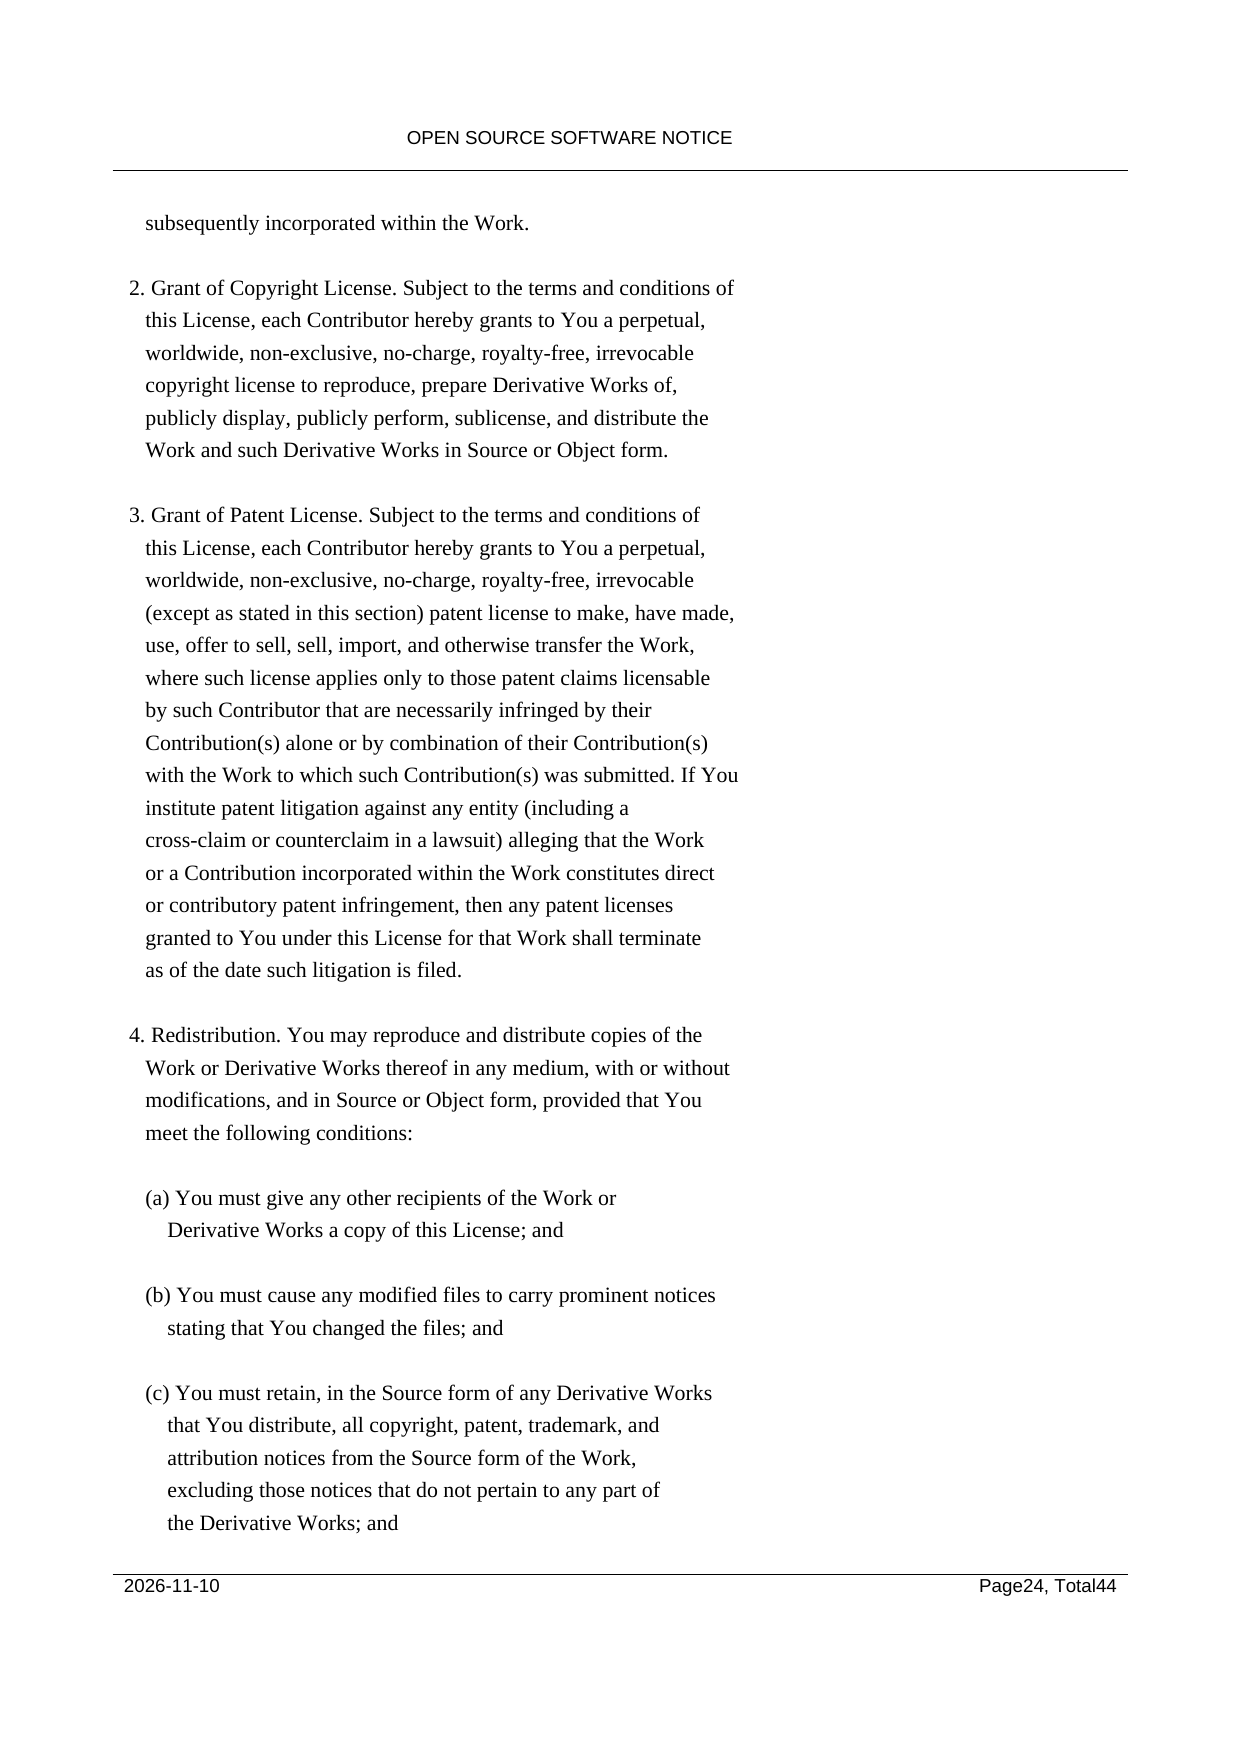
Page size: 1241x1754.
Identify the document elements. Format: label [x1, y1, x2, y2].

text [112, 206, 1128, 1539]
